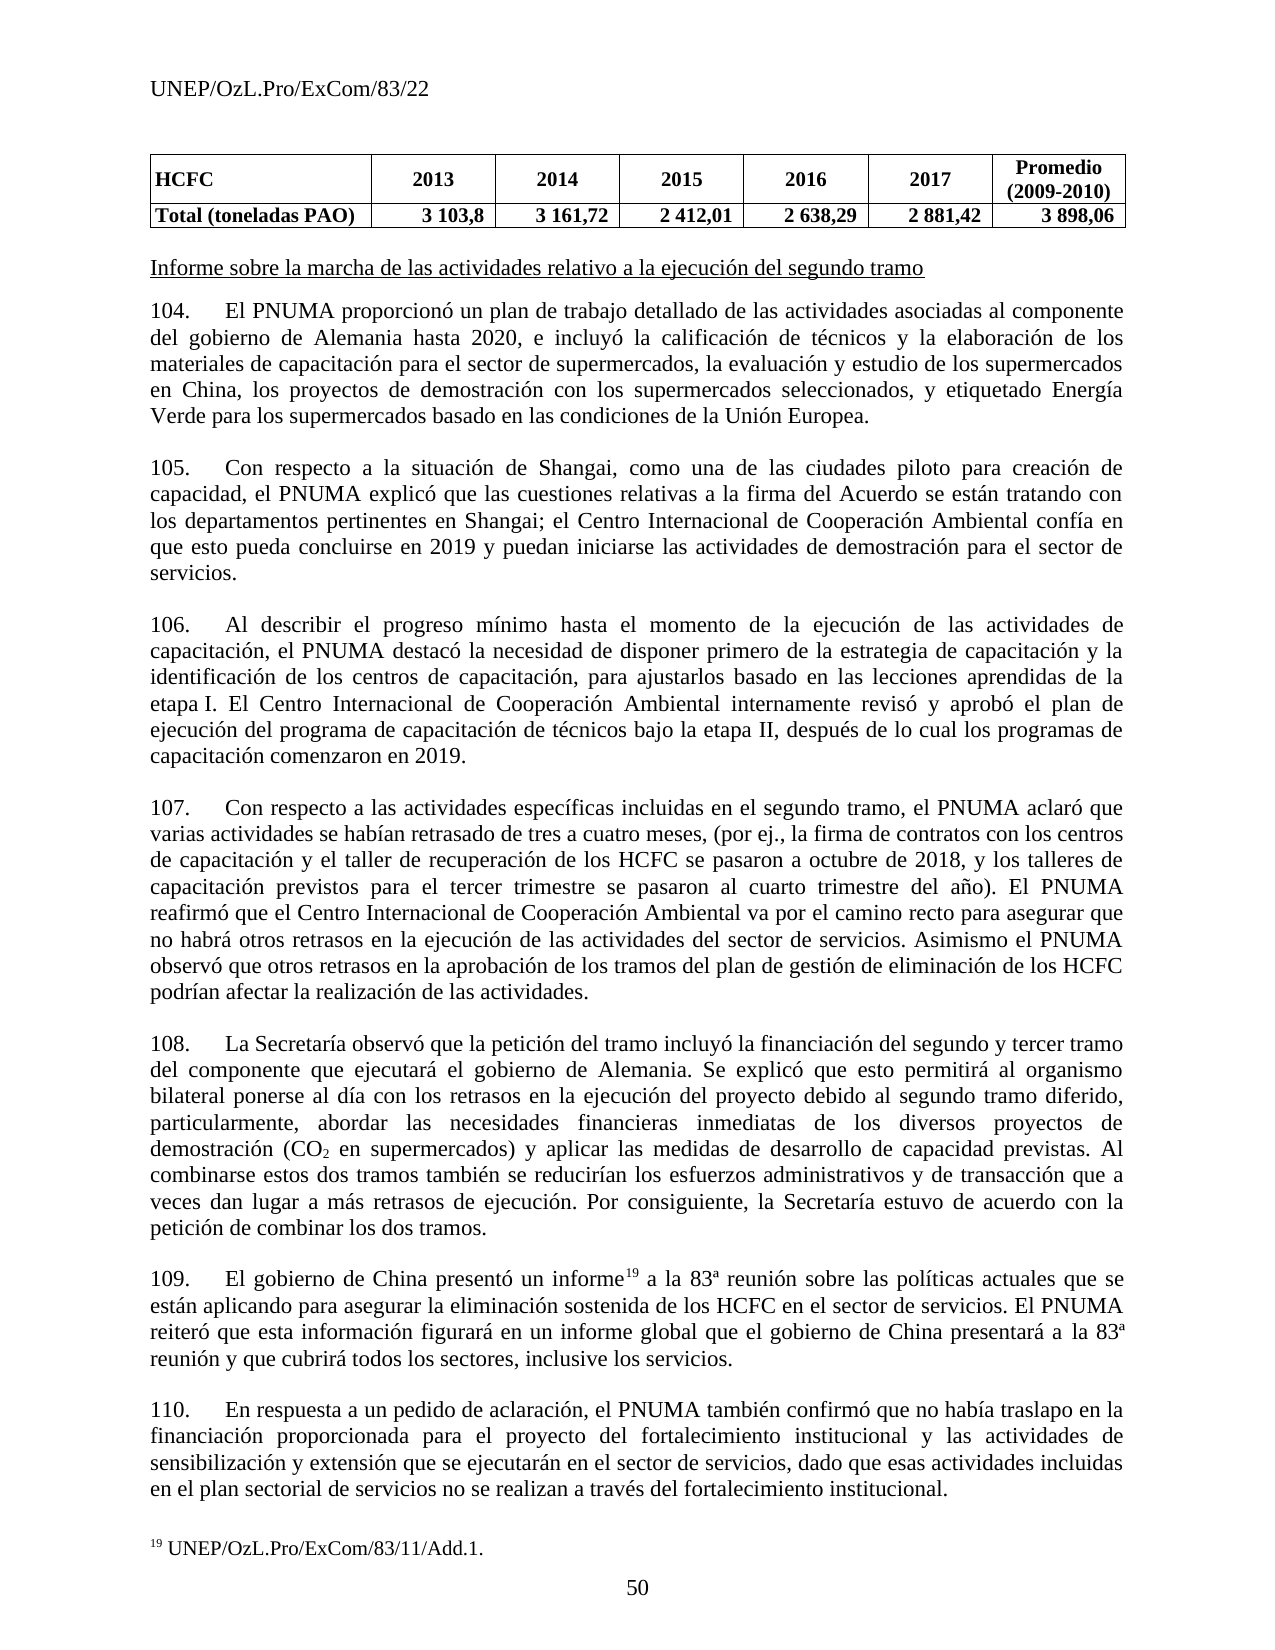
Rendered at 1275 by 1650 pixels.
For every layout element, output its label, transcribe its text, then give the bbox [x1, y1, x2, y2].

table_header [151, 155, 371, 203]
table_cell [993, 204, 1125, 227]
subtitle La Secretaría observó que la petición del tramo incluyó la financiación del segundo y tercer tramo del componente que ejecutará el gobierno de Alemania. Se explicó que esto permitirá al organismo bilateral ponerse al día con los retrasos en la ejecución del proyecto debido al segundo tramo diferido, particularmente, abordar las necesidades financieras inmediatas de los diversos proyectos de demostración (CO2 en supermercados) y aplicar las medidas de desarrollo de capacidad previstas. Al combinarse estos dos tramos también se reducirían los esfuerzos administrativos y de transacción que a veces dan lugar a más retrasos de ejecución. Por consiguiente, la Secretaría estuvo de acuerdo con la petición de combinar los dos tramos. [150, 1030, 1125, 1241]
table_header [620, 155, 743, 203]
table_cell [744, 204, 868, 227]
subtitle En respuesta a un pedido de aclaración, el PNUMA también confirmó que no había traslapo en la financiación proporcionada para el proyecto del fortalecimiento institucional y las actividades de sensibilización y extensión que se ejecutarán en el sector de servicios, dado que esas actividades incluidas en el plan sectorial de servicios no se realizan a través del fortalecimiento institucional. [150, 1396, 1125, 1501]
text Informe sobre la marcha de las actividades relativo a la ejecución del segundo tramo [150, 254, 1125, 281]
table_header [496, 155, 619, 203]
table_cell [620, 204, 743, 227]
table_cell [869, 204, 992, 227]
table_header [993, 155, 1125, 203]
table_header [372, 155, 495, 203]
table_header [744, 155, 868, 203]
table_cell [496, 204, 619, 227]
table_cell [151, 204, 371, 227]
subtitle El PNUMA proporcionó un plan de trabajo detallado de las actividades asociadas al componente del gobierno de Alemania hasta 2020, e incluyó la calificación de técnicos y la elaboración de los materiales de capacitación para el sector de supermercados, la evaluación y estudio de los supermercados en China, los proyectos de demostración con los supermercados seleccionados, y etiquetado Energía Verde para los supermercados basado en las condiciones de la Unión Europea. [150, 297, 1125, 429]
subtitle Al describir el progreso mínimo hasta el momento de la ejecución de las actividades de capacitación, el PNUMA destacó la necesidad de disponer primero de la estrategia de capacitación y la identificación de los centros de capacitación, para ajustarlos basado en las lecciones aprendidas de la etapa I. El Centro Internacional de Cooperación Ambiental internamente revisó y aprobó el plan de ejecución del programa de capacitación de técnicos bajo la etapa II, después de lo cual los programas de capacitación comenzaron en 2019. [150, 611, 1125, 769]
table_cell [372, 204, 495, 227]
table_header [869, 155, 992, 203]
subtitle Con respecto a la situación de Shangai, como una de las ciudades piloto para creación de capacidad, el PNUMA explicó que las cuestiones relativas a la firma del Acuerdo se están tratando con los departamentos pertinentes en Shangai; el Centro Internacional de Cooperación Ambiental confía en que esto pueda concluirse en 2019 y puedan iniciarse las actividades de demostración para el sector de servicios. [150, 454, 1125, 586]
subtitle El gobierno de China presentó un informe a la 83ª reunión sobre las políticas actuales que se están aplicando para asegurar la eliminación sostenida de los HCFC en el sector de servicios. El PNUMA reiteró que esta información figurará en un informe global que el gobierno de China presentará a la 83ª reunión y que cubrirá todos los sectores, inclusive los servicios. [150, 1266, 1125, 1371]
subtitle Con respecto a las actividades específicas incluidas en el segundo tramo, el PNUMA aclaró que varias actividades se habían retrasado de tres a cuatro meses, (por ej., la firma de contratos con los centros de capacitación y el taller de recuperación de los HCFC se pasaron a octubre de 2018, y los talleres de capacitación previstos para el tercer trimestre se pasaron al cuarto trimestre del año). El PNUMA reafirmó que el Centro Internacional de Cooperación Ambiental va por el camino recto para asegurar que no habrá otros retrasos en la ejecución de las actividades del sector de servicios. Asimismo el PNUMA observó que otros retrasos en la aprobación de los tramos del plan de gestión de eliminación de los HCFC podrían afectar la realización de las actividades. [150, 794, 1125, 1005]
